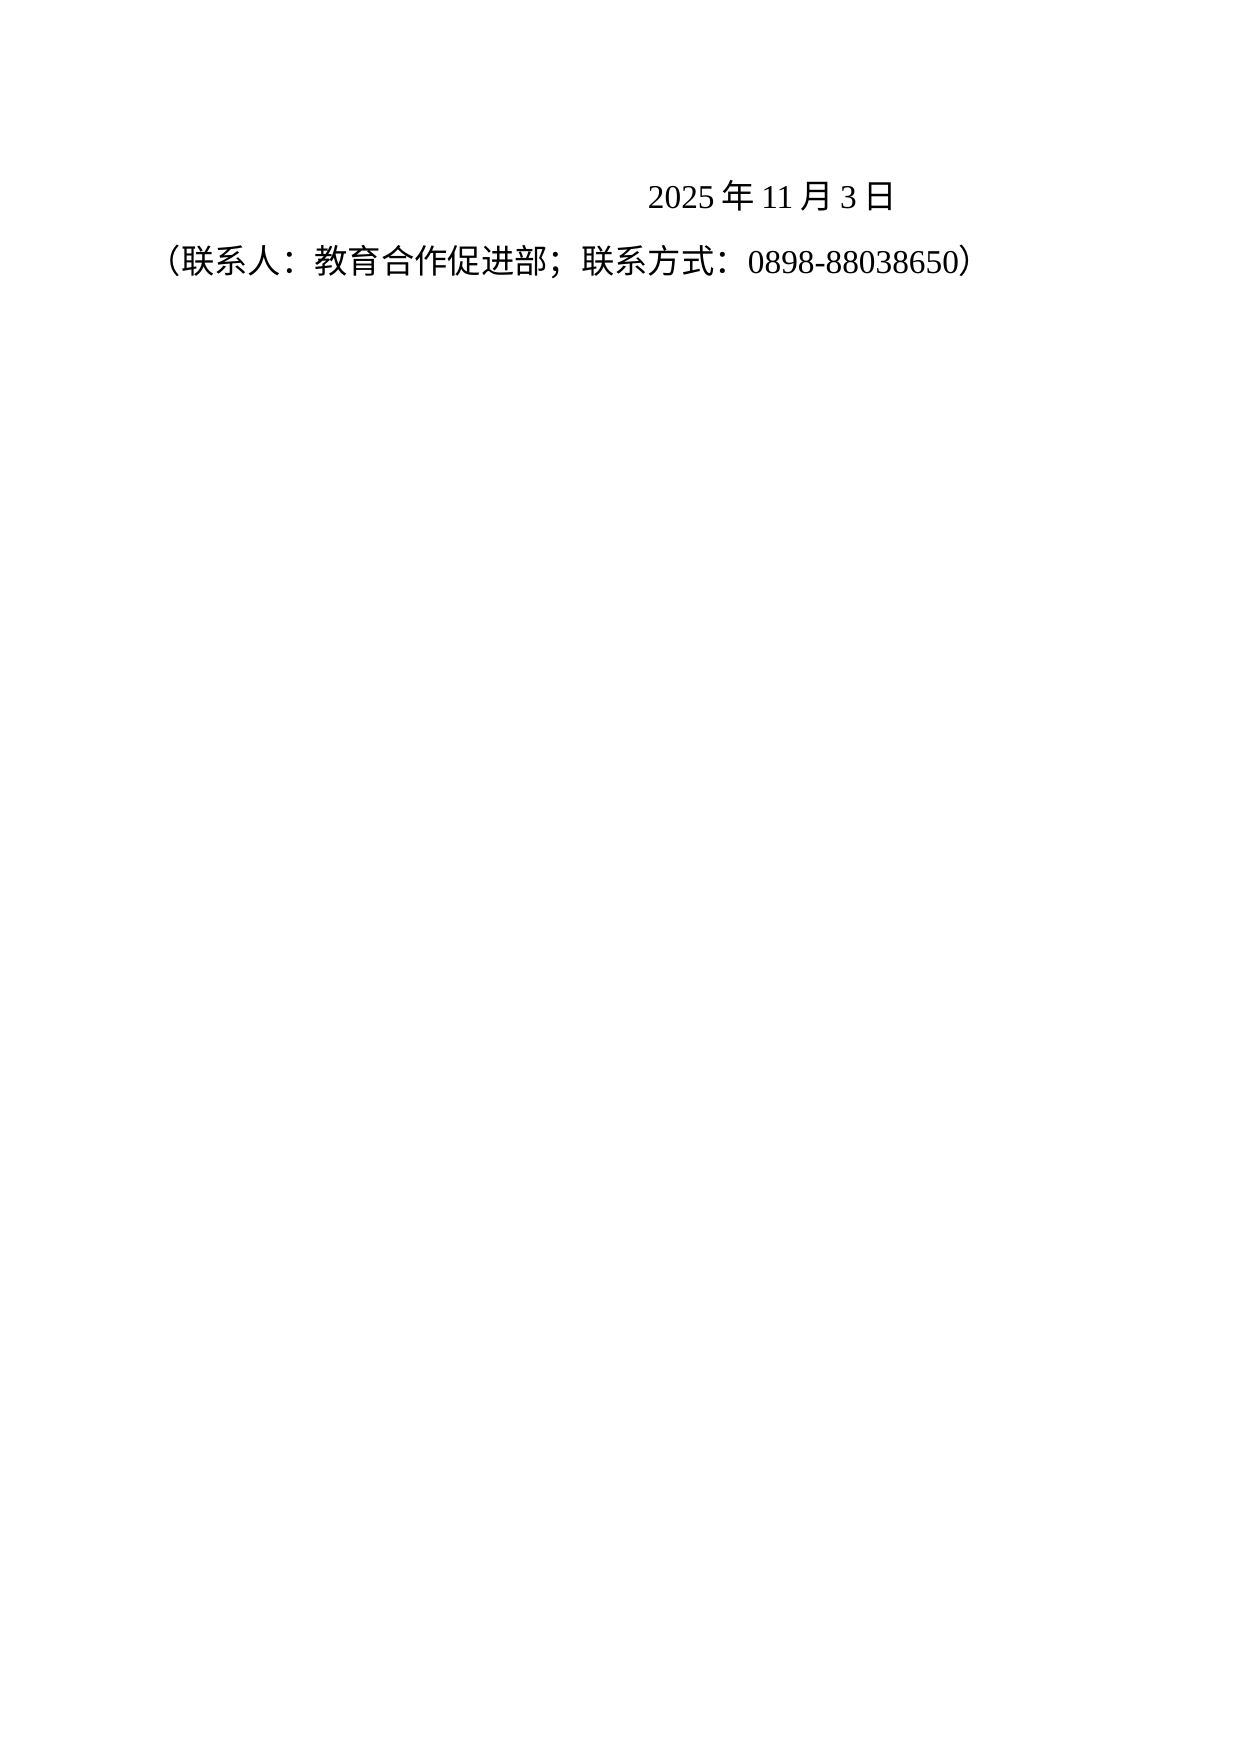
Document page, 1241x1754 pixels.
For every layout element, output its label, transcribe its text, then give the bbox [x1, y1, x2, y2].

text （联系人：教育合作促进部；联系方式：0898-88038650） [148, 227, 1122, 292]
text 2025年11月3日 [148, 162, 1122, 227]
